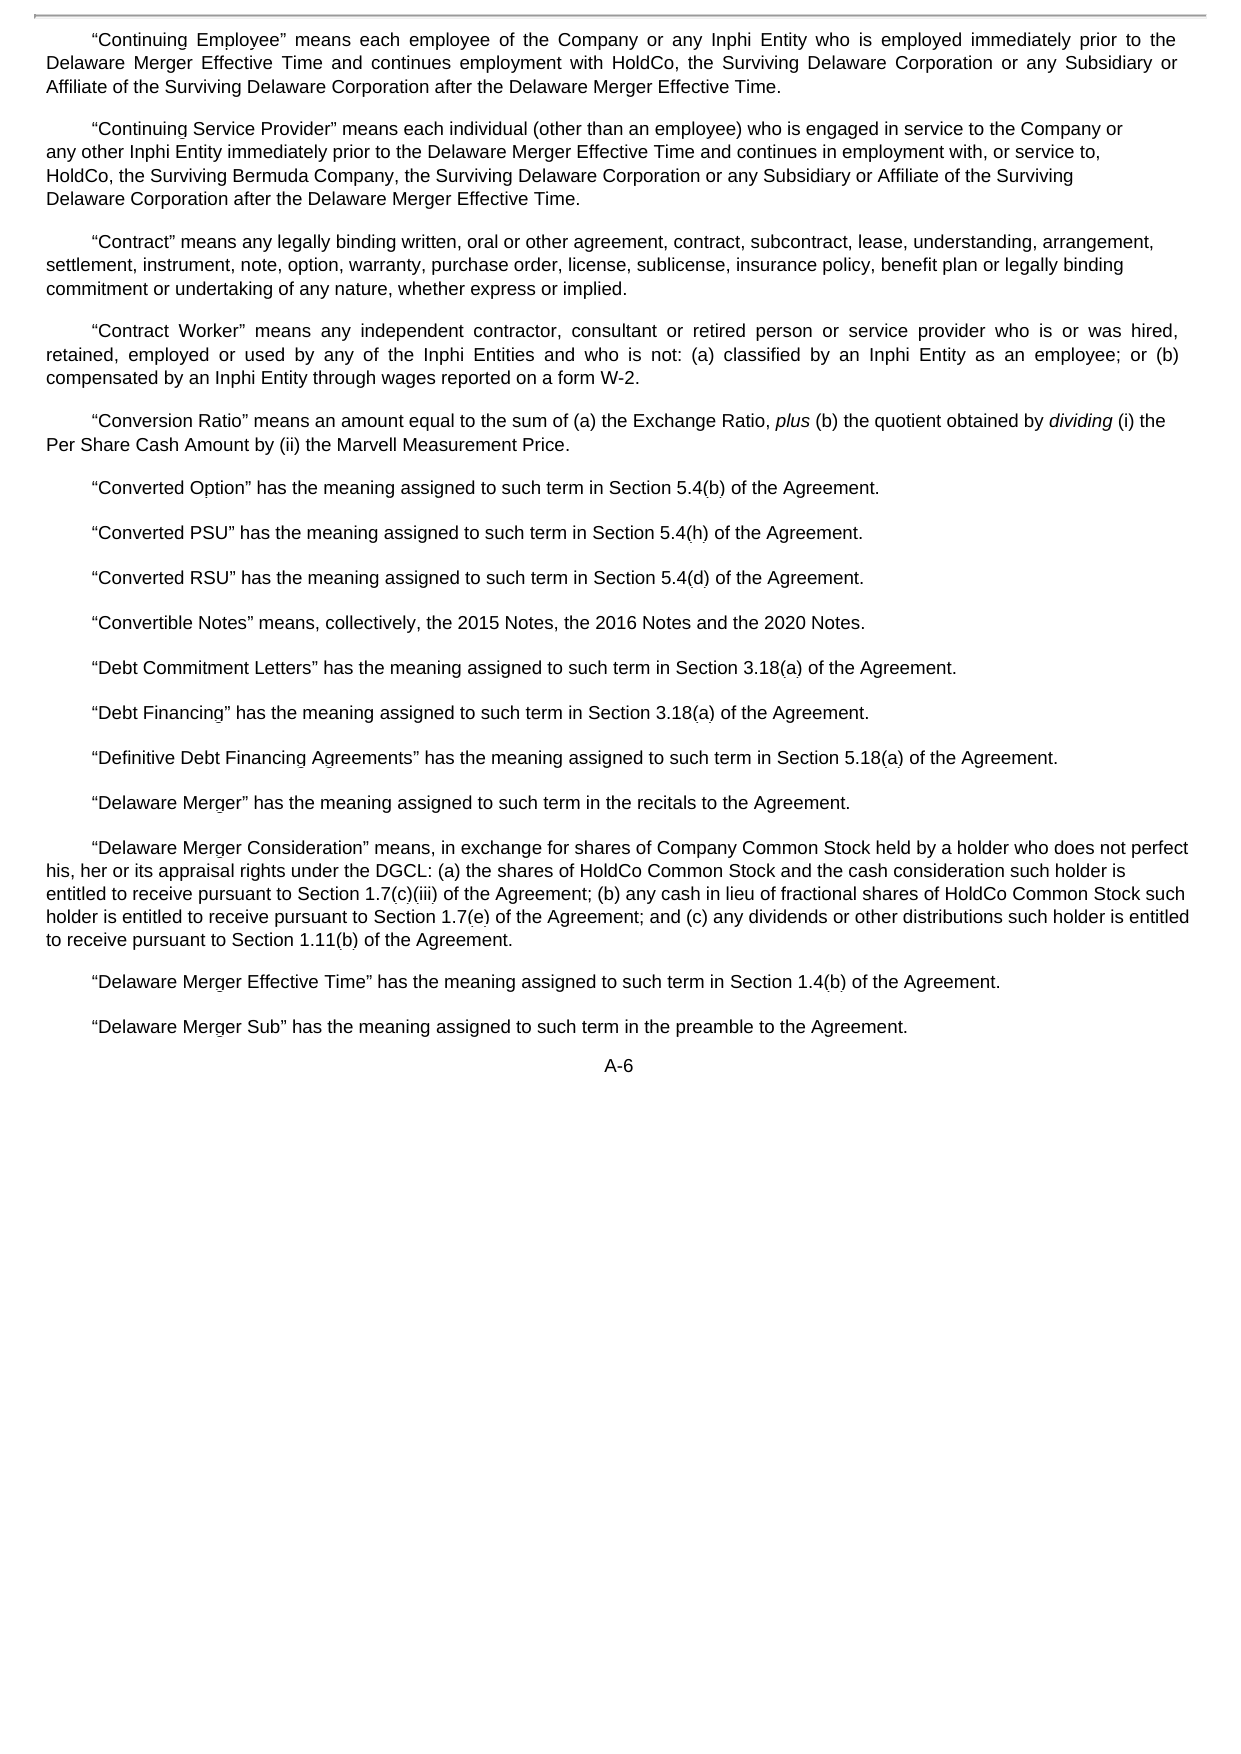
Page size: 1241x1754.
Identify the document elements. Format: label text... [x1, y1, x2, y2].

text “Contract Worker” means any independent contractor, consultant or retired person or service provider who is or was hired, retained, employed or used by any of the Inphi Entities and who is not: (a) classified by an Inphi Entity as an employee; or (b) compensated by an Inphi Entity through wages reported on a form W-2. [46, 320, 1180, 388]
text “Delaware Merger Effective Time” has the meaning assigned to such term in Section 1.4(b) of the Agreement. [92, 971, 1190, 993]
text “Delaware Merger” has the meaning assigned to such term in the recitals to the Agreement. [92, 792, 1190, 813]
text “Debt Commitment Letters” has the meaning assigned to such term in Section 3.18(a) of the Agreement. [92, 657, 1190, 678]
picture [34, 14, 1207, 19]
text “Converted PSU” has the meaning assigned to such term in Section 5.4(h) of the Agreement. [92, 522, 1190, 543]
text “Convertible Notes” means, collectively, the 2015 Notes, the 2016 Notes and the 2020 Notes. [92, 612, 1190, 633]
text “Conversion Ratio” means an amount equal to the sum of (a) the Exchange Ratio, plus (b) the quotient obtained by dividing (i) the Per Share Cash Amount by (ii) the Marvell Measurement Price. [46, 409, 1190, 456]
text “Contract” means any legally binding written, oral or other agreement, contract, subcontract, lease, understanding, arrangement, settlement, instrument, note, option, warranty, purchase order, license, sublicense, insurance policy, benefit plan or legally binding commitment or undertaking of any nature, whether express or implied. [46, 230, 1169, 299]
text “Delaware Merger Sub” has the meaning assigned to such term in the preamble to the Agreement. [92, 1016, 1190, 1038]
text A-6 [604, 1054, 1190, 1076]
text “Continuing Employee” means each employee of the Company or any Inphi Entity who is employed immediately prior to the Delaware Merger Effective Time and continues employment with HoldCo, the Surviving Delaware Corporation or any Subsidiary or Affiliate of the Surviving Delaware Corporation after the Delaware Merger Effective Time. [46, 28, 1178, 97]
text “Debt Financing” has the meaning assigned to such term in Section 3.18(a) of the Agreement. [92, 702, 1190, 723]
text “Converted RSU” has the meaning assigned to such term in Section 5.4(d) of the Agreement. [92, 567, 1190, 588]
text “Delaware Merger Consideration” means, in exchange for shares of Company Common Stock held by a holder who does not perfect his, her or its appraisal rights under the DGCL: (a) the shares of HoldCo Common Stock and the cash consideration such holder is entitled to receive pursuant to Section 1.7(c)(iii) of the Agreement; (b) any cash in lieu of fractional shares of HoldCo Common Stock such holder is entitled to receive pursuant to Section 1.7(e) of the Agreement; and (c) any dividends or other distributions such holder is entitled to receive pursuant to Section 1.11(b) of the Agreement. [46, 837, 1190, 950]
text “Definitive Debt Financing Agreements” has the meaning assigned to such term in Section 5.18(a) of the Agreement. [92, 747, 1190, 768]
text “Continuing Service Provider” means each individual (other than an employee) who is engaged in service to the Company or any other Inphi Entity immediately prior to the Delaware Merger Effective Time and continues in employment with, or service to, HoldCo, the Surviving Bermuda Company, the Surviving Delaware Corporation or any Subsidiary or Affiliate of the Surviving Delaware Corporation after the Delaware Merger Effective Time. [46, 118, 1151, 209]
text “Converted Option” has the meaning assigned to such term in Section 5.4(b) of the Agreement. [92, 477, 1190, 498]
